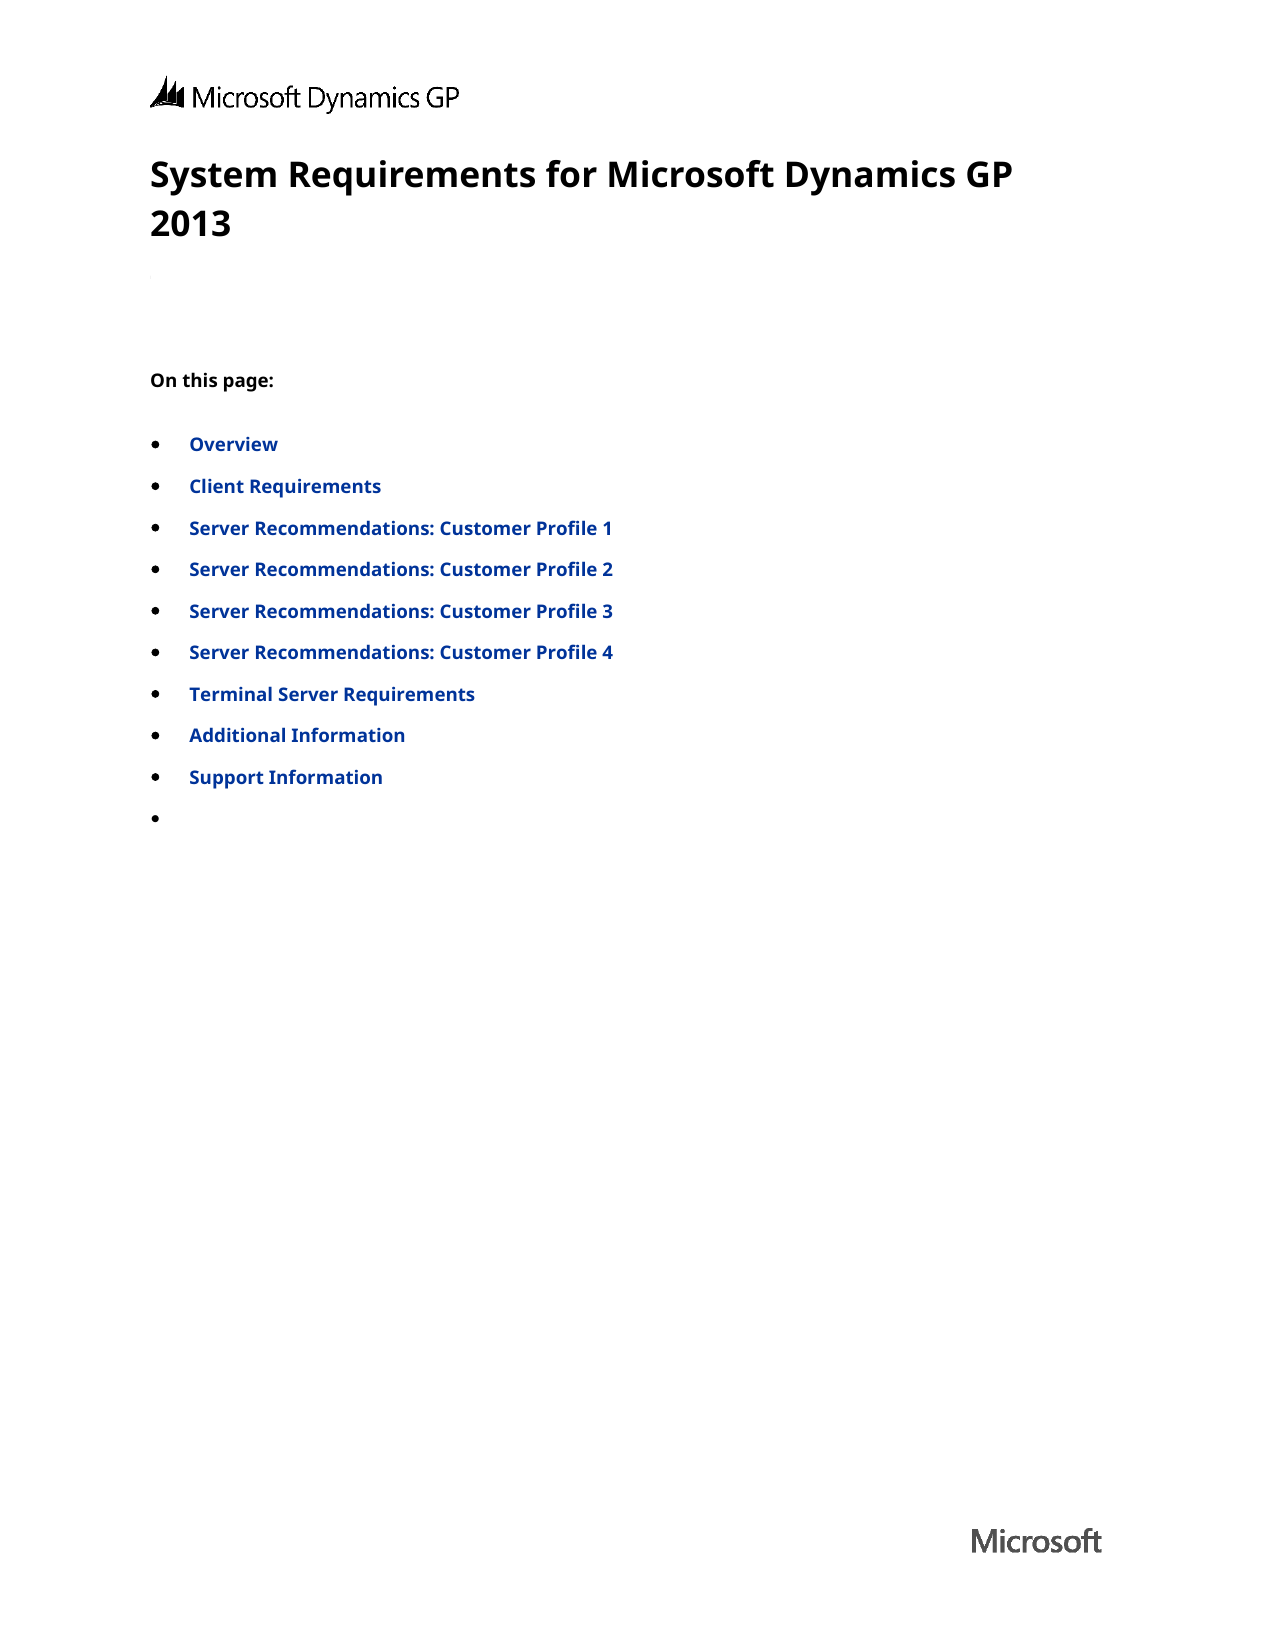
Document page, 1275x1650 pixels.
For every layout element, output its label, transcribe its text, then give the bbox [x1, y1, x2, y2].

table_header System Requirements for Microsoft Dynamics GP 2013 On this page: Overview Client Requirements Server Recommendations: Customer Profile 1 Server Recommendations: Customer Profile 2 Server Recommendations: Customer Profile 3 Server Recommendations: Customer Profile 4 Terminal Server Requirements Additional Information Support Information [150, 150, 1096, 900]
picture [150, 75, 483, 114]
picture [947, 1506, 1125, 1575]
